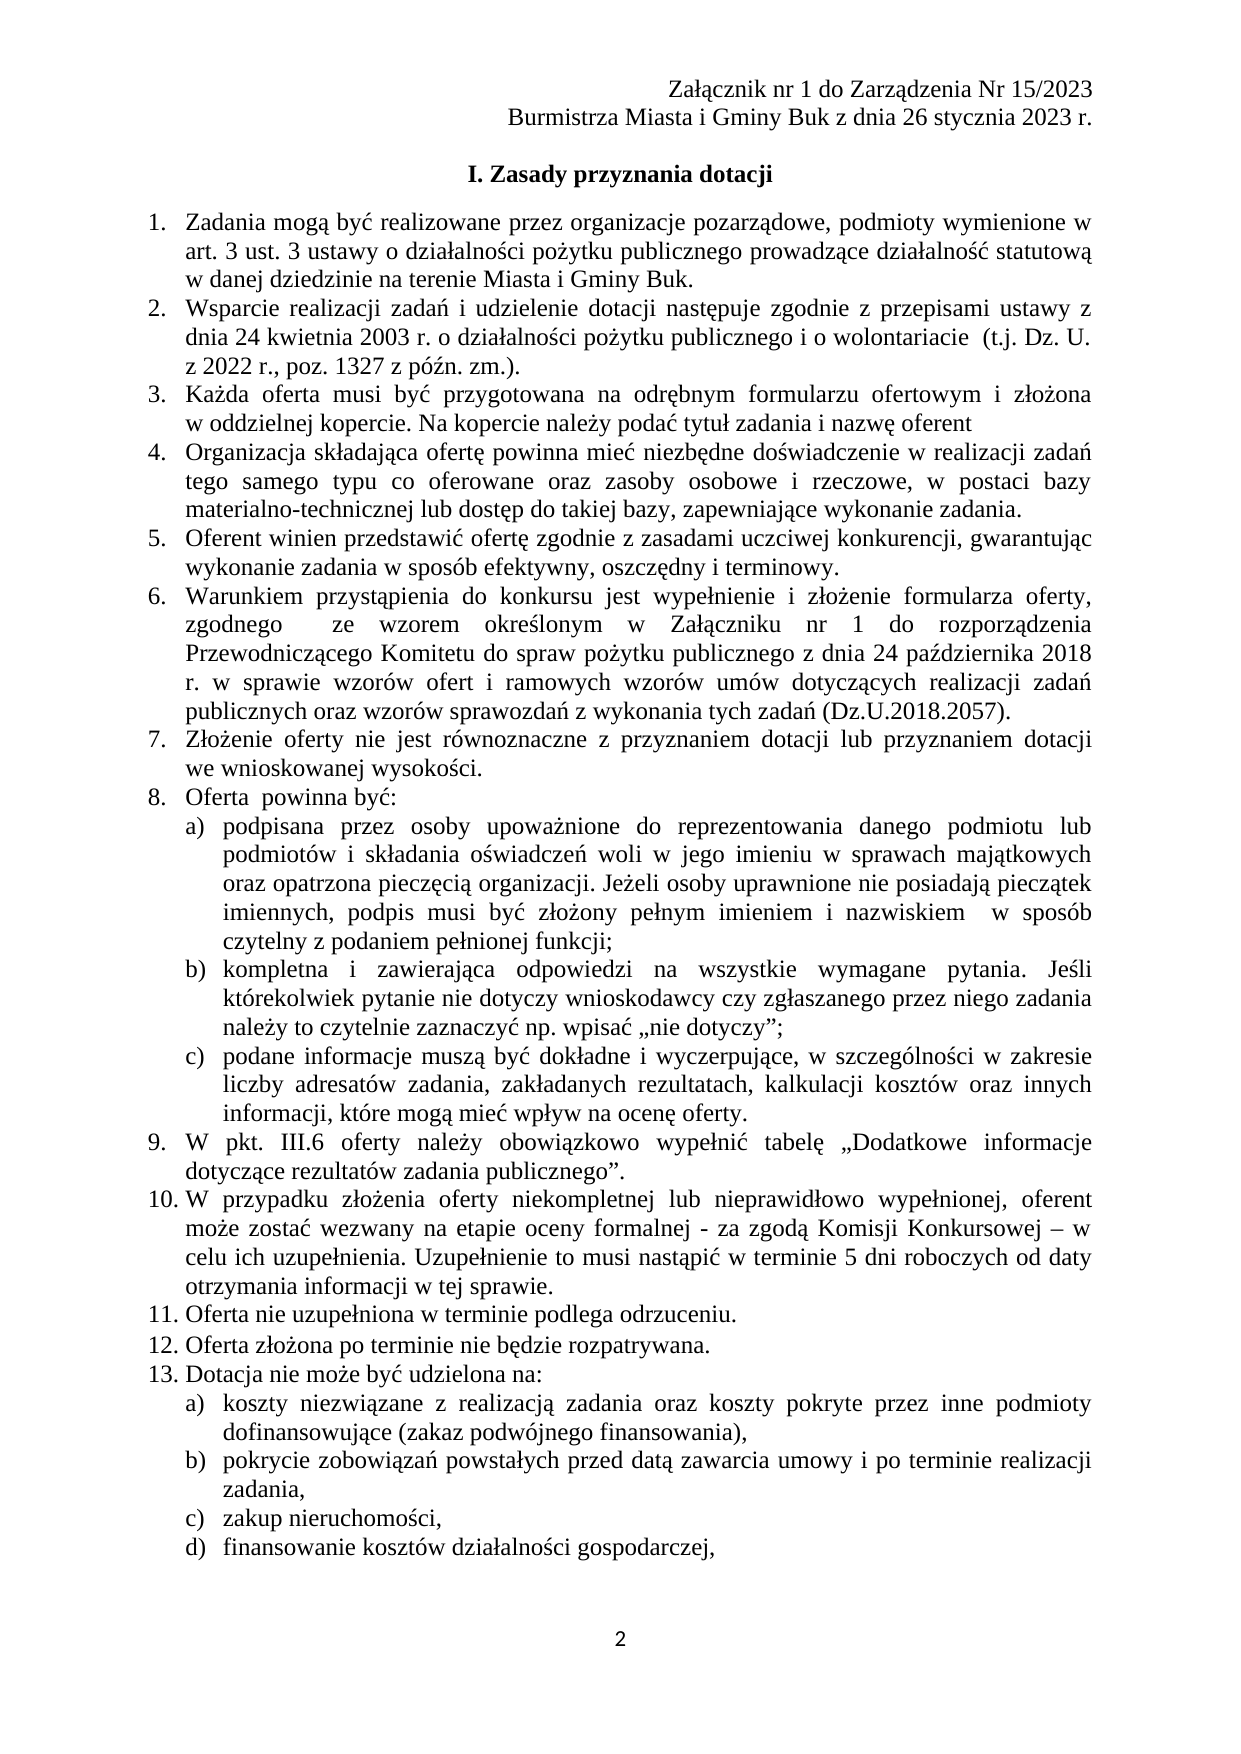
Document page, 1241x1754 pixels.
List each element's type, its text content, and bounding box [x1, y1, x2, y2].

text I. Zasady przyznania dotacji [148, 159, 1093, 188]
list podane informacje muszą być dokładne i wyczerpujące, w szczególności w zakresie liczby adresatów zadania, zakładanych rezultatach, kalkulacji kosztów oraz innych informacji, które mogą mieć wpływ na ocenę oferty. [185, 1041, 1093, 1127]
list W pkt. III.6 oferty należy obowiązkowo wypełnić tabelę „Dodatkowe informacje dotyczące rezultatów zadania publicznego”. [148, 1127, 1093, 1184]
list zakup nieruchomości, [185, 1503, 1093, 1532]
list Oferta złożona po terminie nie będzie rozpatrywana. [148, 1331, 1093, 1359]
list Oferent winien przedstawić ofertę zgodnie z zasadami uczciwej konkurencji, gwarantując wykonanie zadania w sposób efektywny, oszczędny i terminowy. [148, 523, 1093, 581]
list Warunkiem przystąpienia do konkursu jest wypełnienie i złożenie formularza oferty, zgodnego ze wzorem określonym w Załączniku nr 1 do rozporządzenia Przewodniczącego Komitetu do spraw pożytku publicznego z dnia 24 października 2018 r. w sprawie wzorów ofert i ramowych wzorów umów dotyczących realizacji zadań publicznych oraz wzorów sprawozdań z wykonania tych zadań (Dz.U.2018.2057). [148, 581, 1093, 724]
list pokrycie zobowiązań powstałych przed datą zawarcia umowy i po terminie realizacji zadania, [185, 1446, 1093, 1503]
list Organizacja składająca ofertę powinna mieć niezbędne doświadczenie w realizacji zadań tego samego typu co oferowane oraz zasoby osobowe i rzeczowe, w postaci bazy materialno-technicznej lub dostęp do takiej bazy, zapewniające wykonanie zadania. [148, 437, 1093, 523]
list Wsparcie realizacji zadań i udzielenie dotacji następuje zgodnie z przepisami ustawy z dnia 24 kwietnia 2003 r. o działalności pożytku publicznego i o wolontariacie (t.j. Dz. U. z 2022 r., poz. 1327 z późn. zm.). [148, 293, 1093, 379]
list Oferta powinna być: [148, 782, 1093, 811]
list koszty niezwiązane z realizacją zadania oraz koszty pokryte przez inne podmioty dofinansowujące (zakaz podwójnego finansowania), [185, 1388, 1093, 1446]
list Każda oferta musi być przygotowana na odrębnym formularzu ofertowym i złożona w oddzielnej kopercie. Na kopercie należy podać tytuł zadania i nazwę oferent [148, 379, 1093, 437]
list podpisana przez osoby upoważnione do reprezentowania danego podmiotu lub podmiotów i składania oświadczeń woli w jego imieniu w sprawach majątkowych oraz opatrzona pieczęcią organizacji. Jeżeli osoby uprawnione nie posiadają pieczątek imiennych, podpis musi być złożony pełnym imieniem i nazwiskiem w sposób czytelny z podaniem pełnionej funkcji; [185, 811, 1093, 954]
list kompletna i zawierająca odpowiedzi na wszystkie wymagane pytania. Jeśli którekolwiek pytanie nie dotyczy wnioskodawcy czy zgłaszanego przez niego zadania należy to czytelnie zaznaczyć np. wpisać „nie dotyczy”; [185, 954, 1093, 1041]
list W przypadku złożenia oferty niekompletnej lub nieprawidłowo wypełnionej, oferent może zostać wezwany na etapie oceny formalnej - za zgodą Komisji Konkursowej – w celu ich uzupełnienia. Uzupełnienie to musi nastąpić w terminie 5 dni roboczych od daty otrzymania informacji w tej sprawie. [148, 1184, 1093, 1299]
list Złożenie oferty nie jest równoznaczne z przyznaniem dotacji lub przyznaniem dotacji we wnioskowanej wysokości. [148, 724, 1093, 782]
list finansowanie kosztów działalności gospodarczej, [185, 1532, 1093, 1561]
list Dotacja nie może być udzielona na: [148, 1359, 1093, 1388]
list Zadania mogą być realizowane przez organizacje pozarządowe, podmioty wymienione w art. 3 ust. 3 ustawy o działalności pożytku publicznego prowadzące działalność statutową w danej dziedzinie na terenie Miasta i Gminy Buk. [148, 207, 1093, 293]
list Oferta nie uzupełniona w terminie podlega odrzuceniu. [148, 1299, 1093, 1328]
